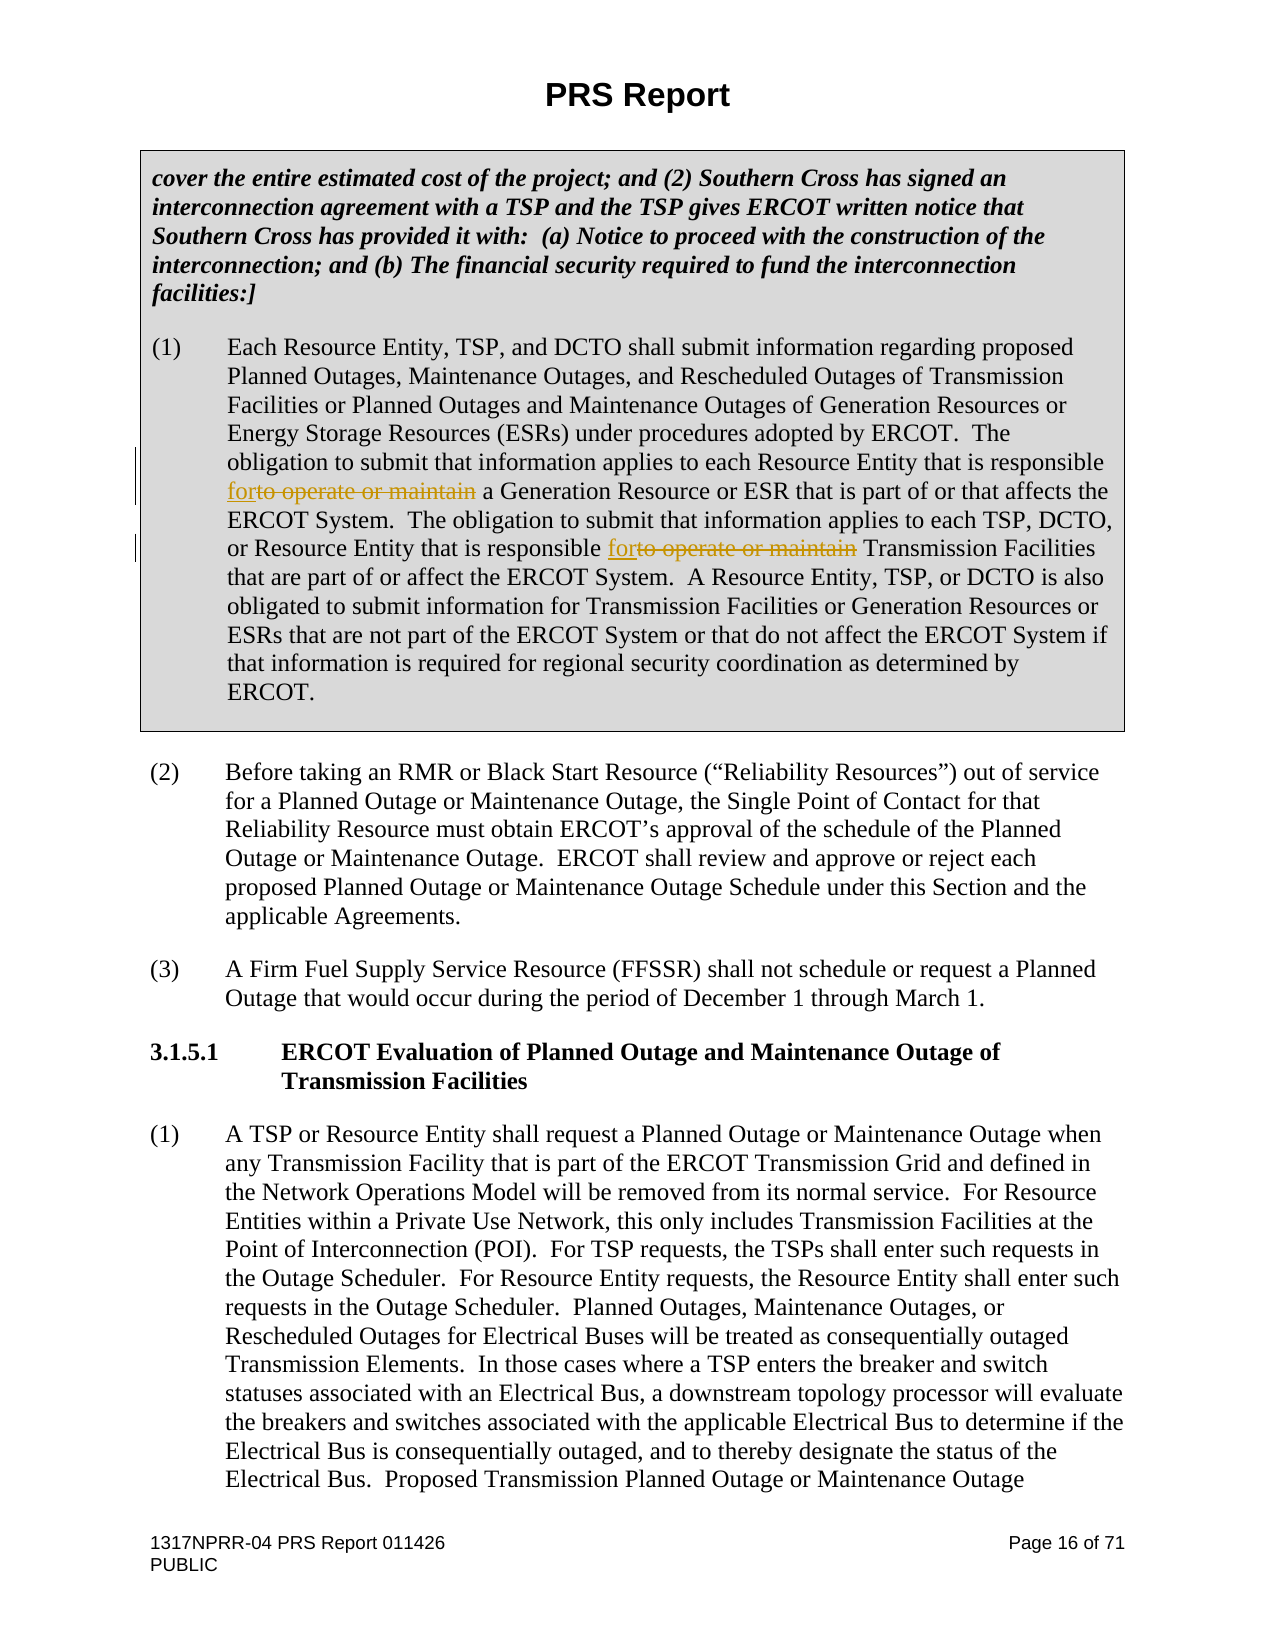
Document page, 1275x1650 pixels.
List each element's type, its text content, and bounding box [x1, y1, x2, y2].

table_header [141, 151, 1124, 731]
text (2) Before taking an RMR or Black Start Resource (“Reliability Resources”) out of service for a Planned Outage or Maintenance Outage, the Single Point of Contact for that Reliability Resource must obtain ERCOT’s approval of the schedule of the Planned Outage or Maintenance Outage. ERCOT shall review and approve or reject each proposed Planned Outage or Maintenance Outage Schedule under this Section and the applicable Agreements. [150, 757, 1125, 929]
text (3) A Firm Fuel Supply Service Resource (FFSSR) shall not schedule or request a Planned Outage that would occur during the period of December 1 through March 1. [150, 954, 1125, 1012]
text 3.1.5.1 ERCOT Evaluation of Planned Outage and Maintenance Outage of Transmission Facilities [150, 1037, 1125, 1094]
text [150, 1119, 1125, 1493]
